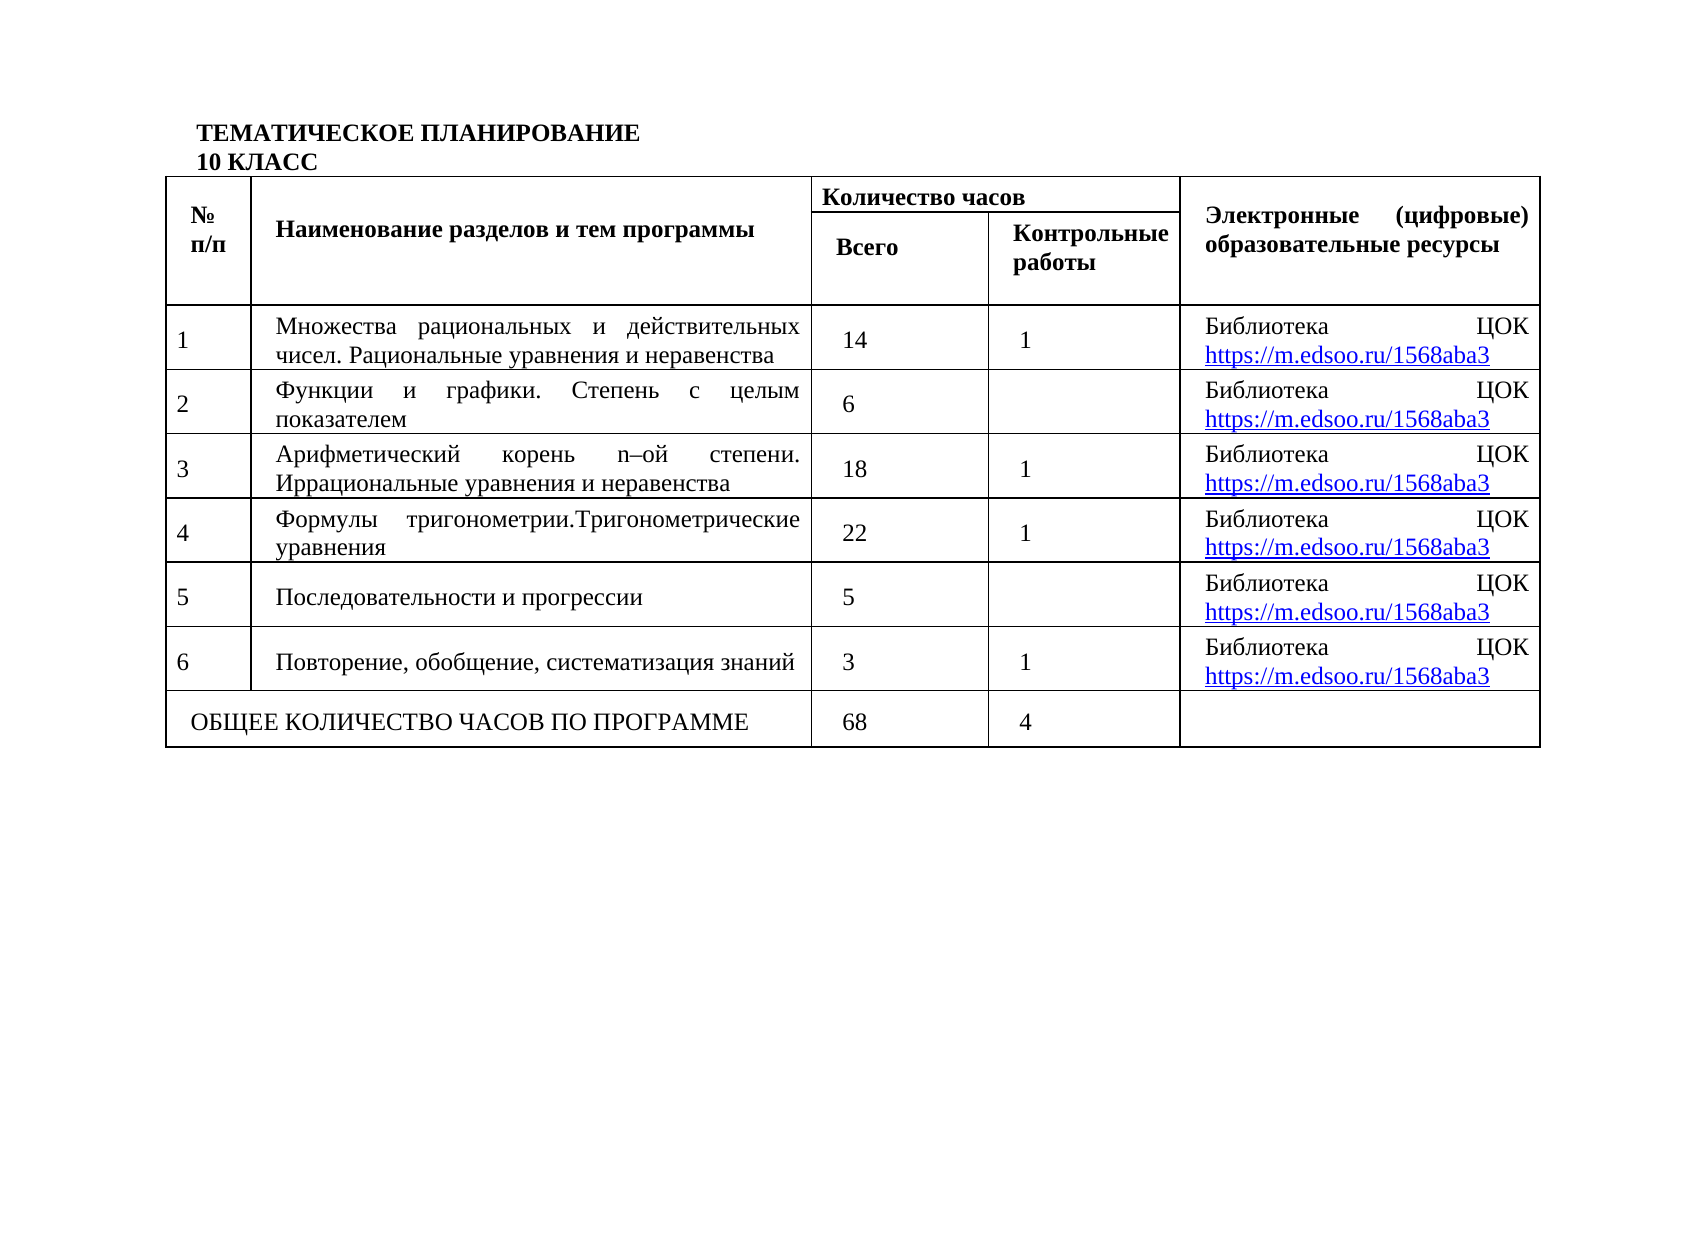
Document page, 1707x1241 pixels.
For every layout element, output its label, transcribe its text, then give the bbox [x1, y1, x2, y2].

table_cell 6 [812, 370, 988, 433]
table_cell 1 [989, 434, 1179, 497]
table_cell 2 [167, 370, 250, 433]
table_cell Повторение, обобщение, систематизация знаний [252, 627, 811, 690]
table_cell 5 [167, 563, 250, 626]
table_cell Функции и графики. Степень с целым показателем [252, 370, 811, 433]
text ТЕМАТИЧЕСКОЕ ПЛАНИРОВАНИЕ [190, 118, 1618, 147]
table_cell Библиотека ЦОК https://m.edsoo.ru/1568aba3 [1181, 370, 1539, 433]
table_cell Библиотека ЦОК https://m.edsoo.ru/1568aba3 [1181, 627, 1539, 690]
table_cell 14 [812, 306, 988, 368]
table_cell Контрольные работы [989, 213, 1179, 304]
table_cell Библиотека ЦОК https://m.edsoo.ru/1568aba3 [1181, 306, 1539, 368]
table_cell 1 [167, 306, 250, 368]
table_cell 22 [812, 499, 988, 561]
text 10 КЛАСС [190, 147, 1618, 176]
table_cell 68 [812, 691, 988, 746]
table_header Наименование разделов и тем программы [252, 177, 811, 304]
table_cell [989, 370, 1179, 433]
table_cell 1 [989, 306, 1179, 368]
table_cell 18 [812, 434, 988, 497]
table_cell 5 [812, 563, 988, 626]
table_cell Арифметический корень n–ой степени. Иррациональные уравнения и неравенства [252, 434, 811, 497]
table_cell 6 [167, 627, 250, 690]
table_cell ОБЩЕЕ КОЛИЧЕСТВО ЧАСОВ ПО ПРОГРАММЕ [167, 691, 811, 746]
table_cell 4 [167, 499, 250, 561]
table_cell 4 [989, 691, 1179, 746]
table_cell Всего [812, 213, 988, 304]
table_cell 3 [167, 434, 250, 497]
table_cell Библиотека ЦОК https://m.edsoo.ru/1568aba3 [1181, 499, 1539, 561]
table_cell Библиотека ЦОК https://m.edsoo.ru/1568aba3 [1181, 563, 1539, 626]
table_cell Множества рациональных и действительных чисел. Рациональные уравнения и неравенства [252, 306, 811, 368]
table_cell Последовательности и прогрессии [252, 563, 811, 626]
table_header № п/п [167, 177, 250, 304]
table_cell [989, 563, 1179, 626]
table_cell 1 [989, 627, 1179, 690]
table_header Количество часов [812, 177, 1179, 211]
table_cell [1181, 691, 1539, 746]
table_cell Формулы тригонометрии.Тригонометрические уравнения [252, 499, 811, 561]
table_header Электронные (цифровые) образовательные ресурсы [1181, 177, 1539, 304]
table_cell 3 [812, 627, 988, 690]
table_cell 1 [989, 499, 1179, 561]
table_cell Библиотека ЦОК https://m.edsoo.ru/1568aba3 [1181, 434, 1539, 497]
